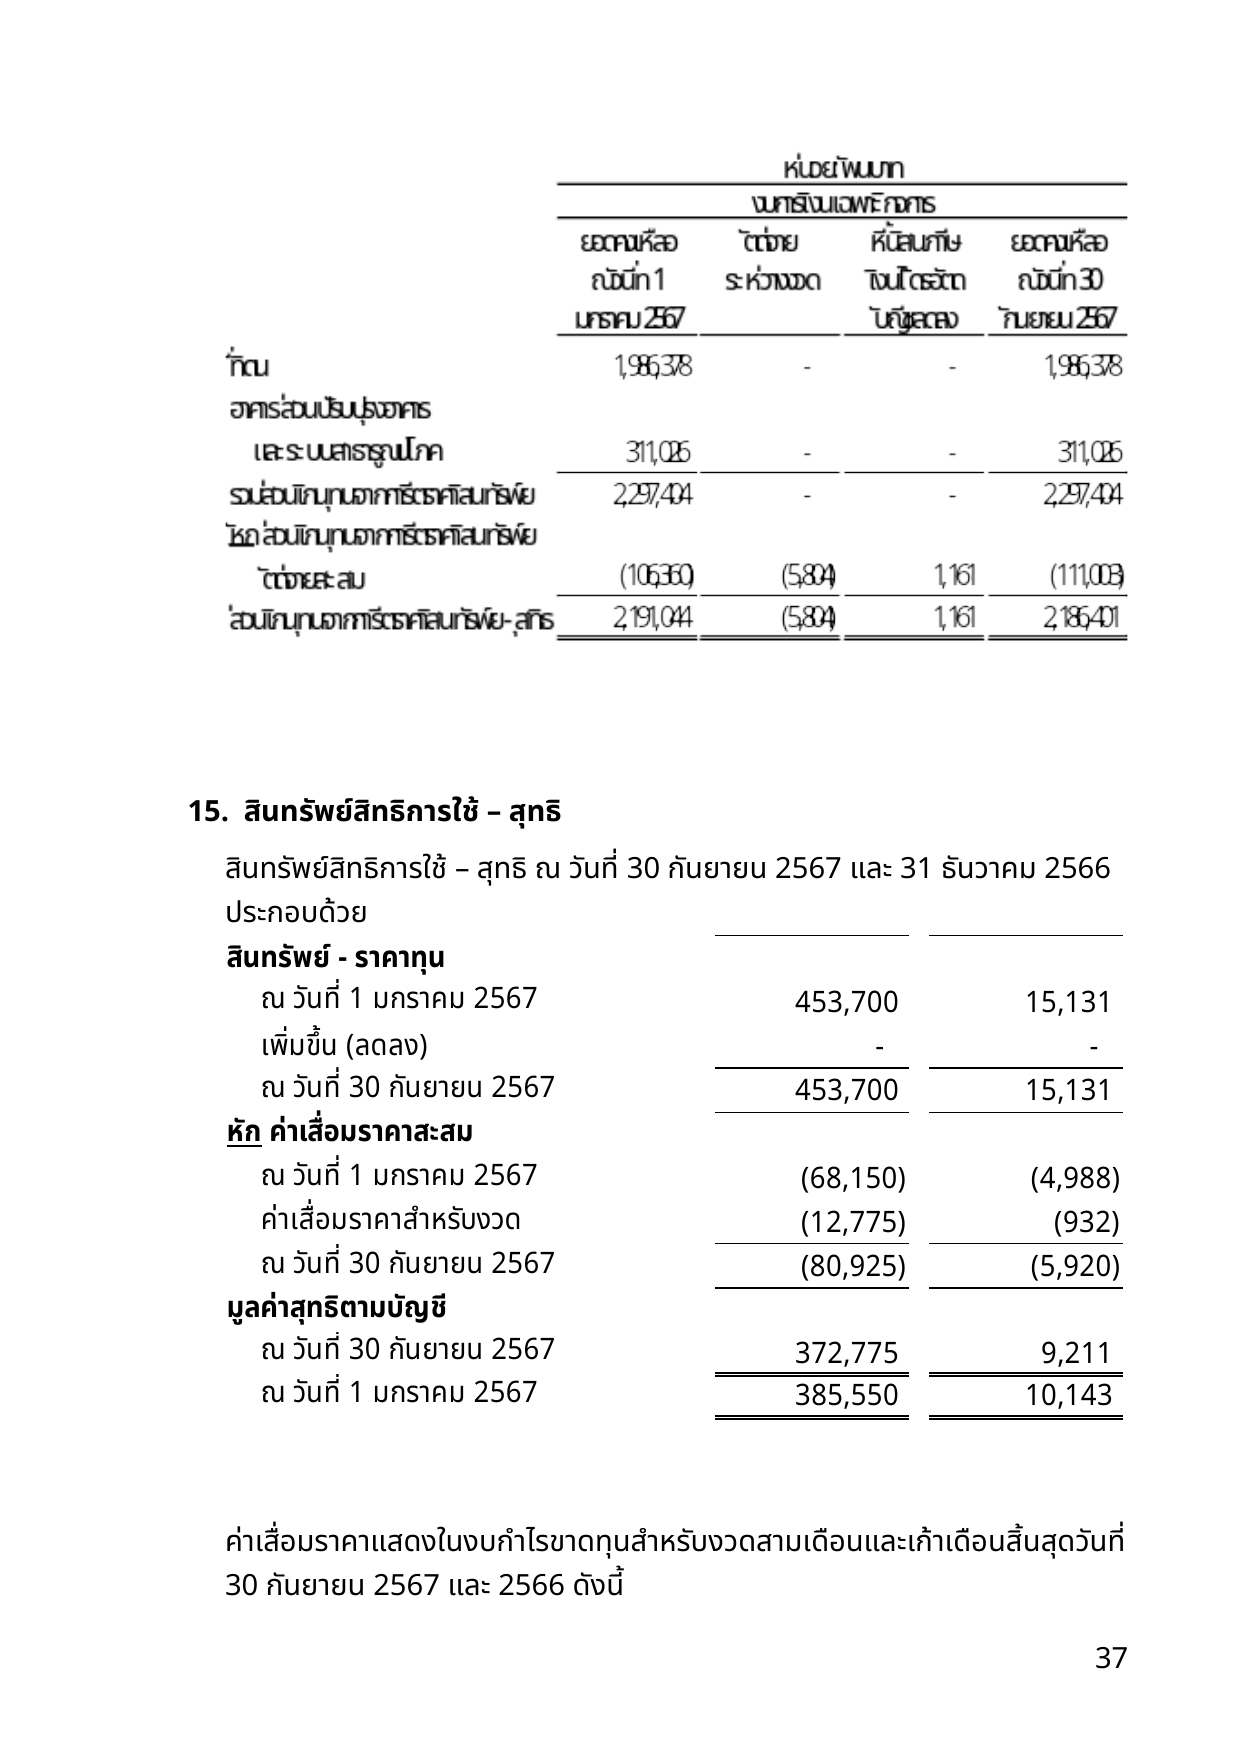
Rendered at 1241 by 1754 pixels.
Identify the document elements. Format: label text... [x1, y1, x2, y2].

text ค่าเสื่อมราคาแสดงในงบกำไรขาดทุนสำหรับงวดสามเดือนและเก้าเดือนสิ้นสุดวันที่ 30 กันยายน 2567 และ 2566 ดังนี้ [225, 1521, 1128, 1609]
text สินทรัพย์สิทธิการใช้ – สุทธิ ณ วันที่ 30 กันยายน 2567 และ 31 ธันวาคม 2566 ประกอบด้วย [225, 847, 1128, 1487]
list สินทรัพย์สิทธิการใช้ – สุทธิ [187, 790, 1128, 834]
